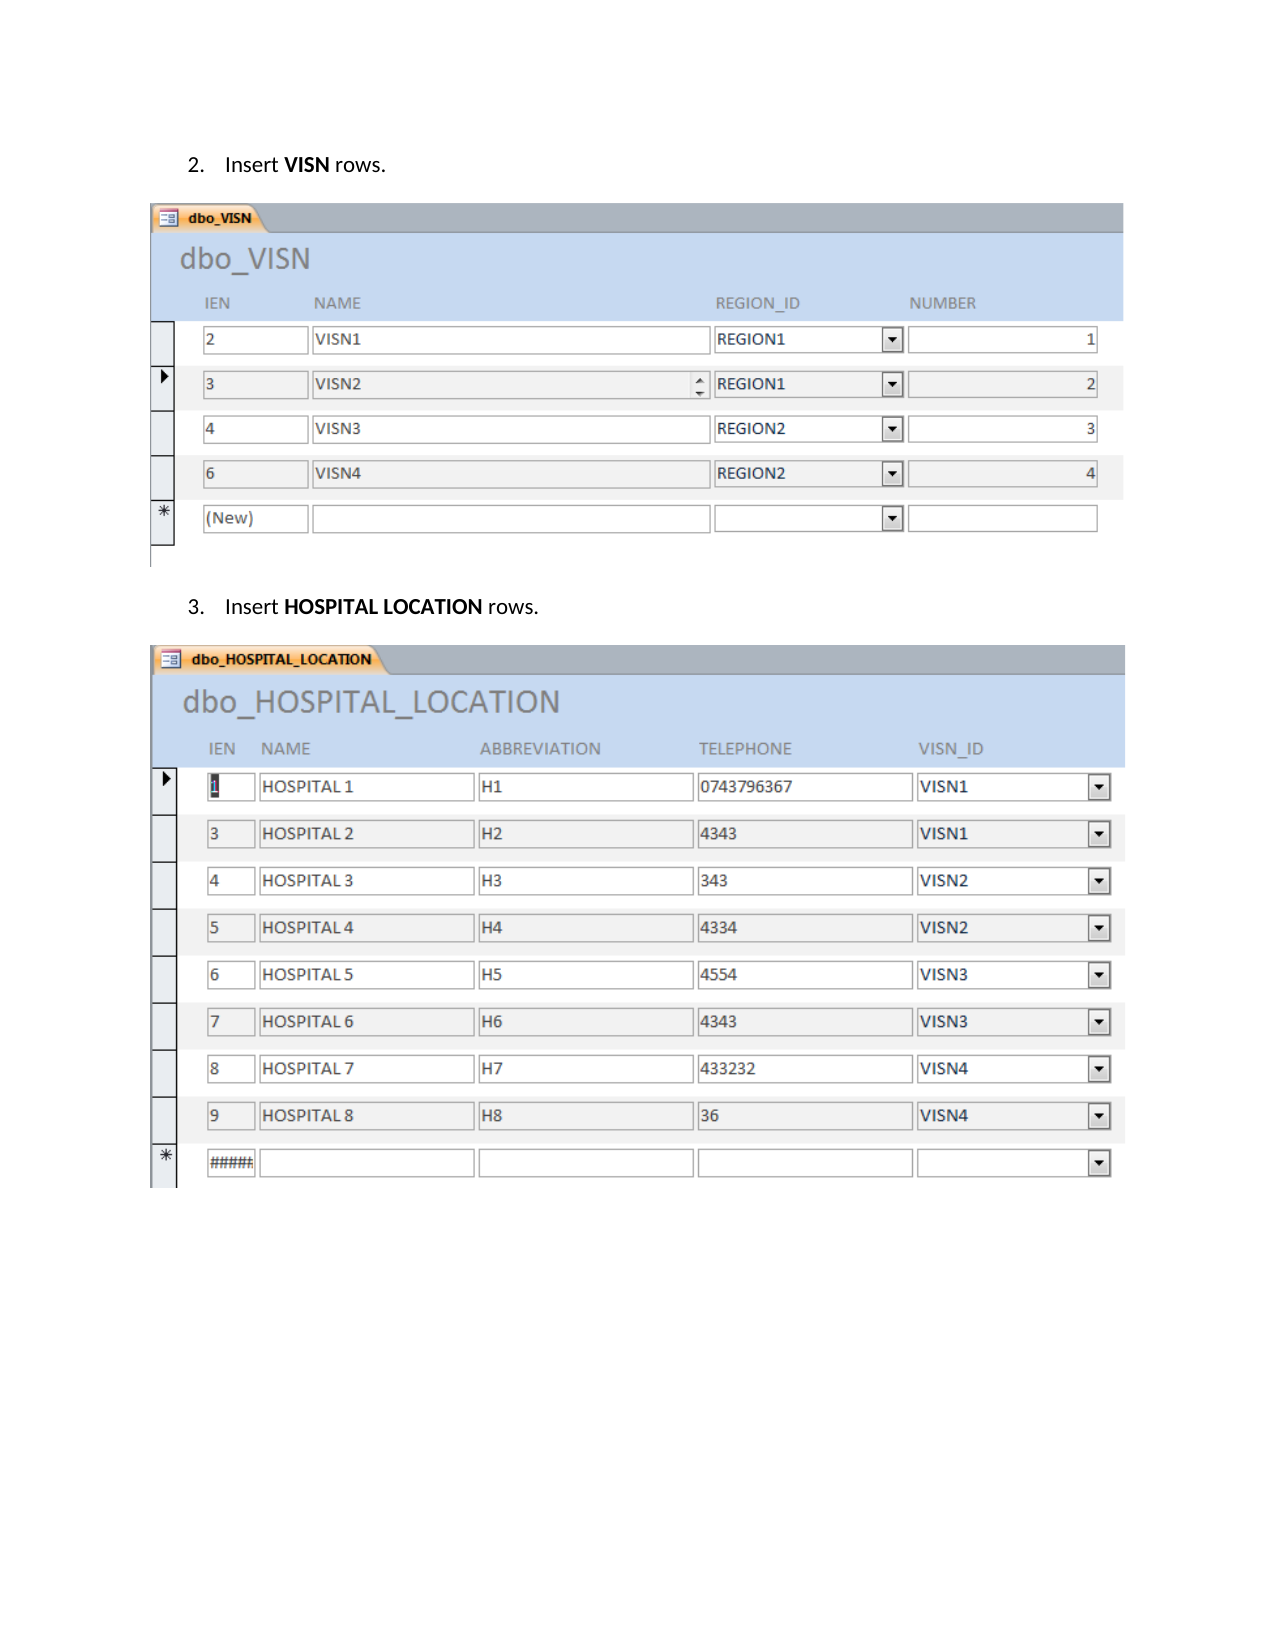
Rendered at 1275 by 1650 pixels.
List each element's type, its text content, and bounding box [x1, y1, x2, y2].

list Insert HOSPITAL LOCATION rows. [187, 592, 1125, 620]
picture [150, 645, 1125, 1188]
picture [150, 203, 1124, 567]
list Insert VISN rows. [187, 150, 1125, 178]
